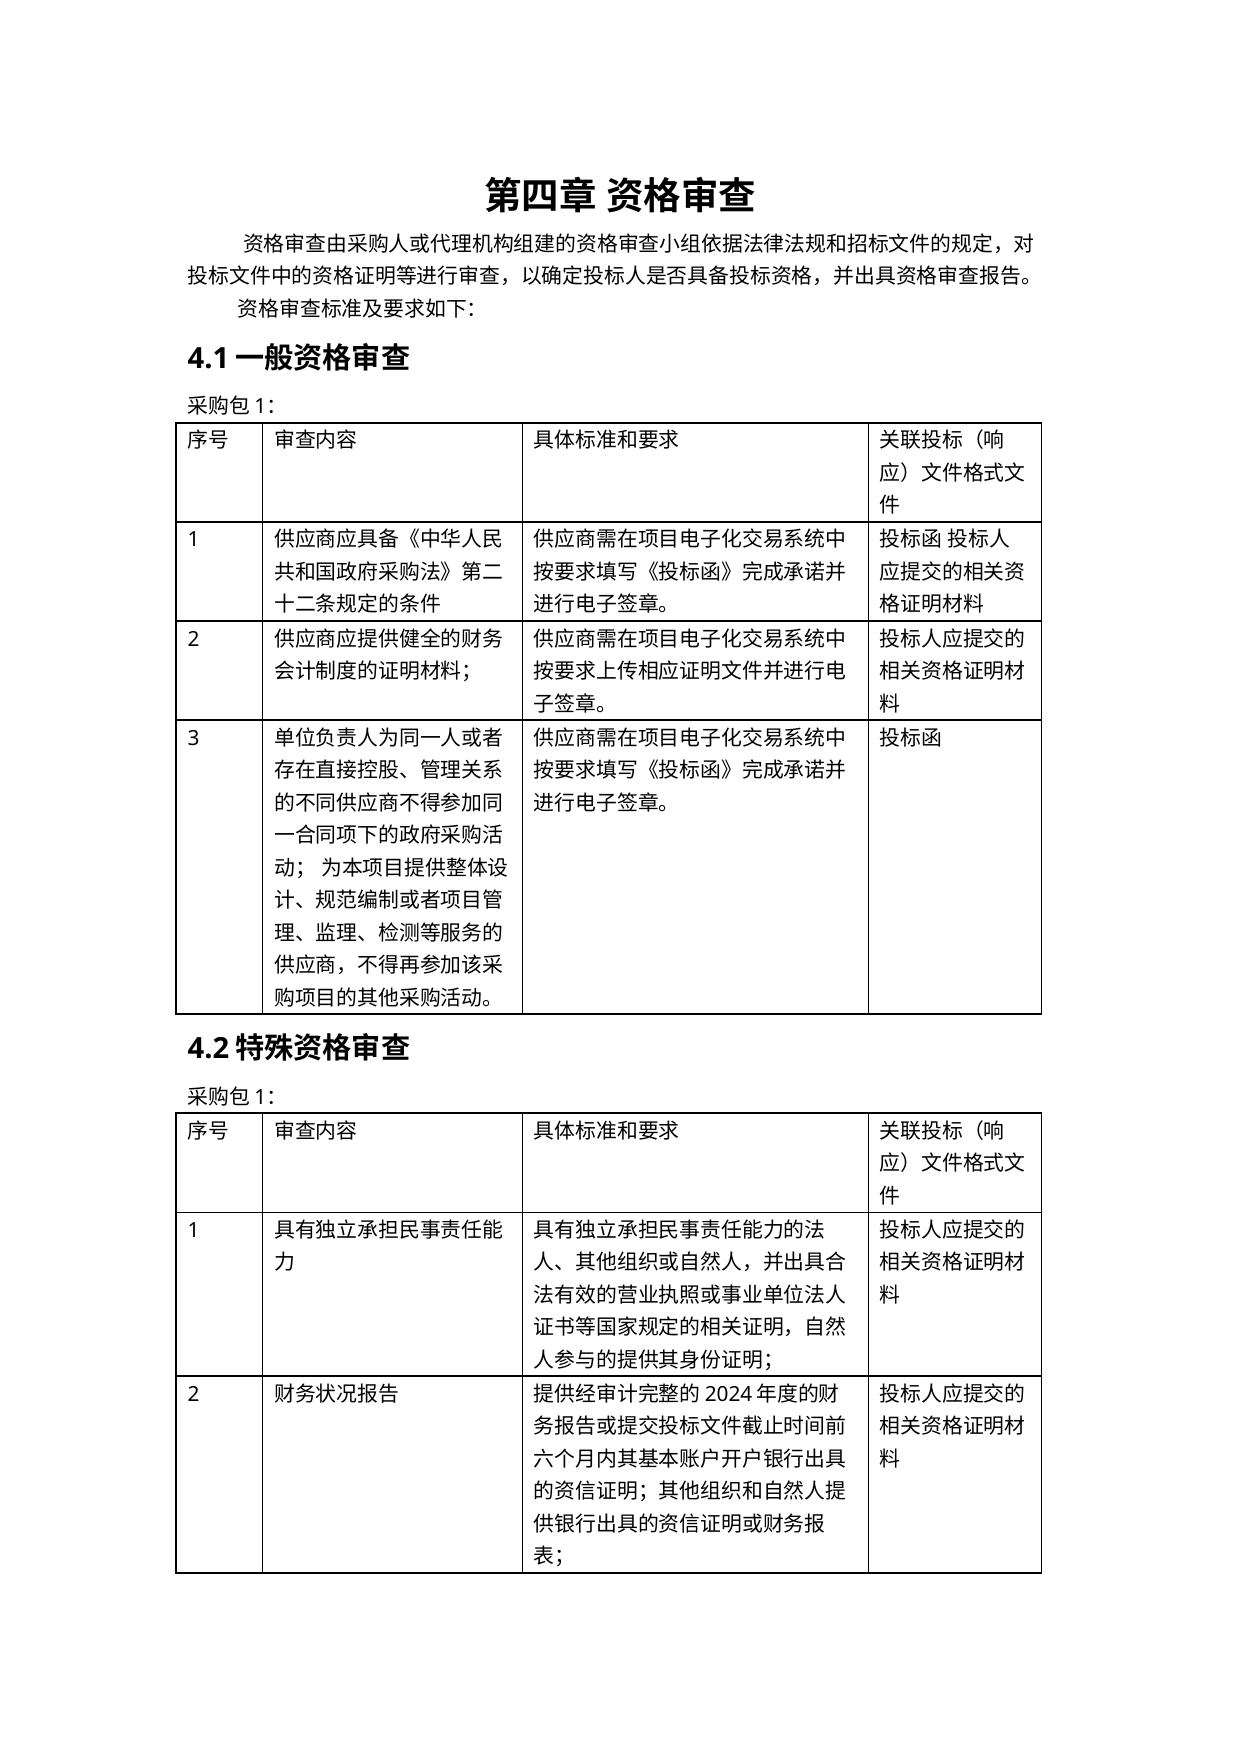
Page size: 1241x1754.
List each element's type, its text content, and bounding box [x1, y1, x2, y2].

text 资格审查由采购人或代理机构组建的资格审查小组依据法律法规和招标文件的规定，对投标文件中的资格证明等进行审查，以确定投标人是否具备投标资格，并出具资格审查报告。 [187, 227, 1053, 292]
table_header 关联投标（响应）文件格式文件 [869, 424, 1041, 521]
table_cell 提供经审计完整的2024年度的财务报告或提交投标文件截止时间前六个月内其基本账户开户银行出具的资信证明；其他组织和自然人提供银行出具的资信证明或财务报表； [523, 1377, 868, 1572]
table_cell 2 [177, 622, 262, 719]
table_cell 供应商应提供健全的财务会计制度的证明材料； [263, 622, 522, 719]
table_cell 供应商需在项目电子化交易系统中按要求填写《投标函》完成承诺并进行电子签章。 [523, 523, 868, 620]
table_cell 供应商需在项目电子化交易系统中按要求上传相应证明文件并进行电子签章。 [523, 622, 868, 719]
table_cell 财务状况报告 [263, 1377, 522, 1572]
table_cell 供应商应具备《中华人民共和国政府采购法》第二十二条规定的条件 [263, 523, 522, 620]
text 4.1一般资格审查 [187, 324, 1053, 389]
table_cell 单位负责人为同一人或者存在直接控股、管理关系的不同供应商不得参加同一合同项下的政府采购活动； 为本项目提供整体设计、规范编制或者项目管理、监理、检测等服务的供应商，不得再参加该采购项目的其他采购活动。 [263, 721, 522, 1013]
table_cell 2 [177, 1377, 262, 1572]
table_cell 投标人应提交的相关资格证明材料 [869, 622, 1041, 719]
table_cell 3 [177, 721, 262, 1013]
table_header 具体标准和要求 [523, 424, 868, 521]
text 第四章 资格审查 [187, 162, 1053, 227]
text 采购包1： [187, 389, 1053, 422]
table_cell 投标人应提交的相关资格证明材料 [869, 1377, 1041, 1572]
table_header 关联投标（响应）文件格式文件 [869, 1114, 1041, 1211]
table_cell 具有独立承担民事责任能力 [263, 1213, 522, 1375]
table_cell 1 [177, 523, 262, 620]
table_cell 具有独立承担民事责任能力的法人、其他组织或自然人，并出具合法有效的营业执照或事业单位法人证书等国家规定的相关证明，自然人参与的提供其身份证明； [523, 1213, 868, 1375]
text 资格审查标准及要求如下： [187, 292, 1053, 324]
table_cell 1 [177, 1213, 262, 1375]
table_cell 投标人应提交的相关资格证明材料 [869, 1213, 1041, 1375]
text 4.2特殊资格审查 [187, 1015, 1053, 1080]
table_header 序号 [177, 424, 262, 521]
table_header 序号 [177, 1114, 262, 1211]
table_cell 供应商需在项目电子化交易系统中按要求填写《投标函》完成承诺并进行电子签章。 [523, 721, 868, 1013]
table_header 审查内容 [263, 1114, 522, 1211]
table_cell 投标函 投标人应提交的相关资格证明材料 [869, 523, 1041, 620]
table_header 审查内容 [263, 424, 522, 521]
text 采购包1： [187, 1080, 1053, 1112]
table_header 具体标准和要求 [523, 1114, 868, 1211]
table_cell 投标函 [869, 721, 1041, 1013]
